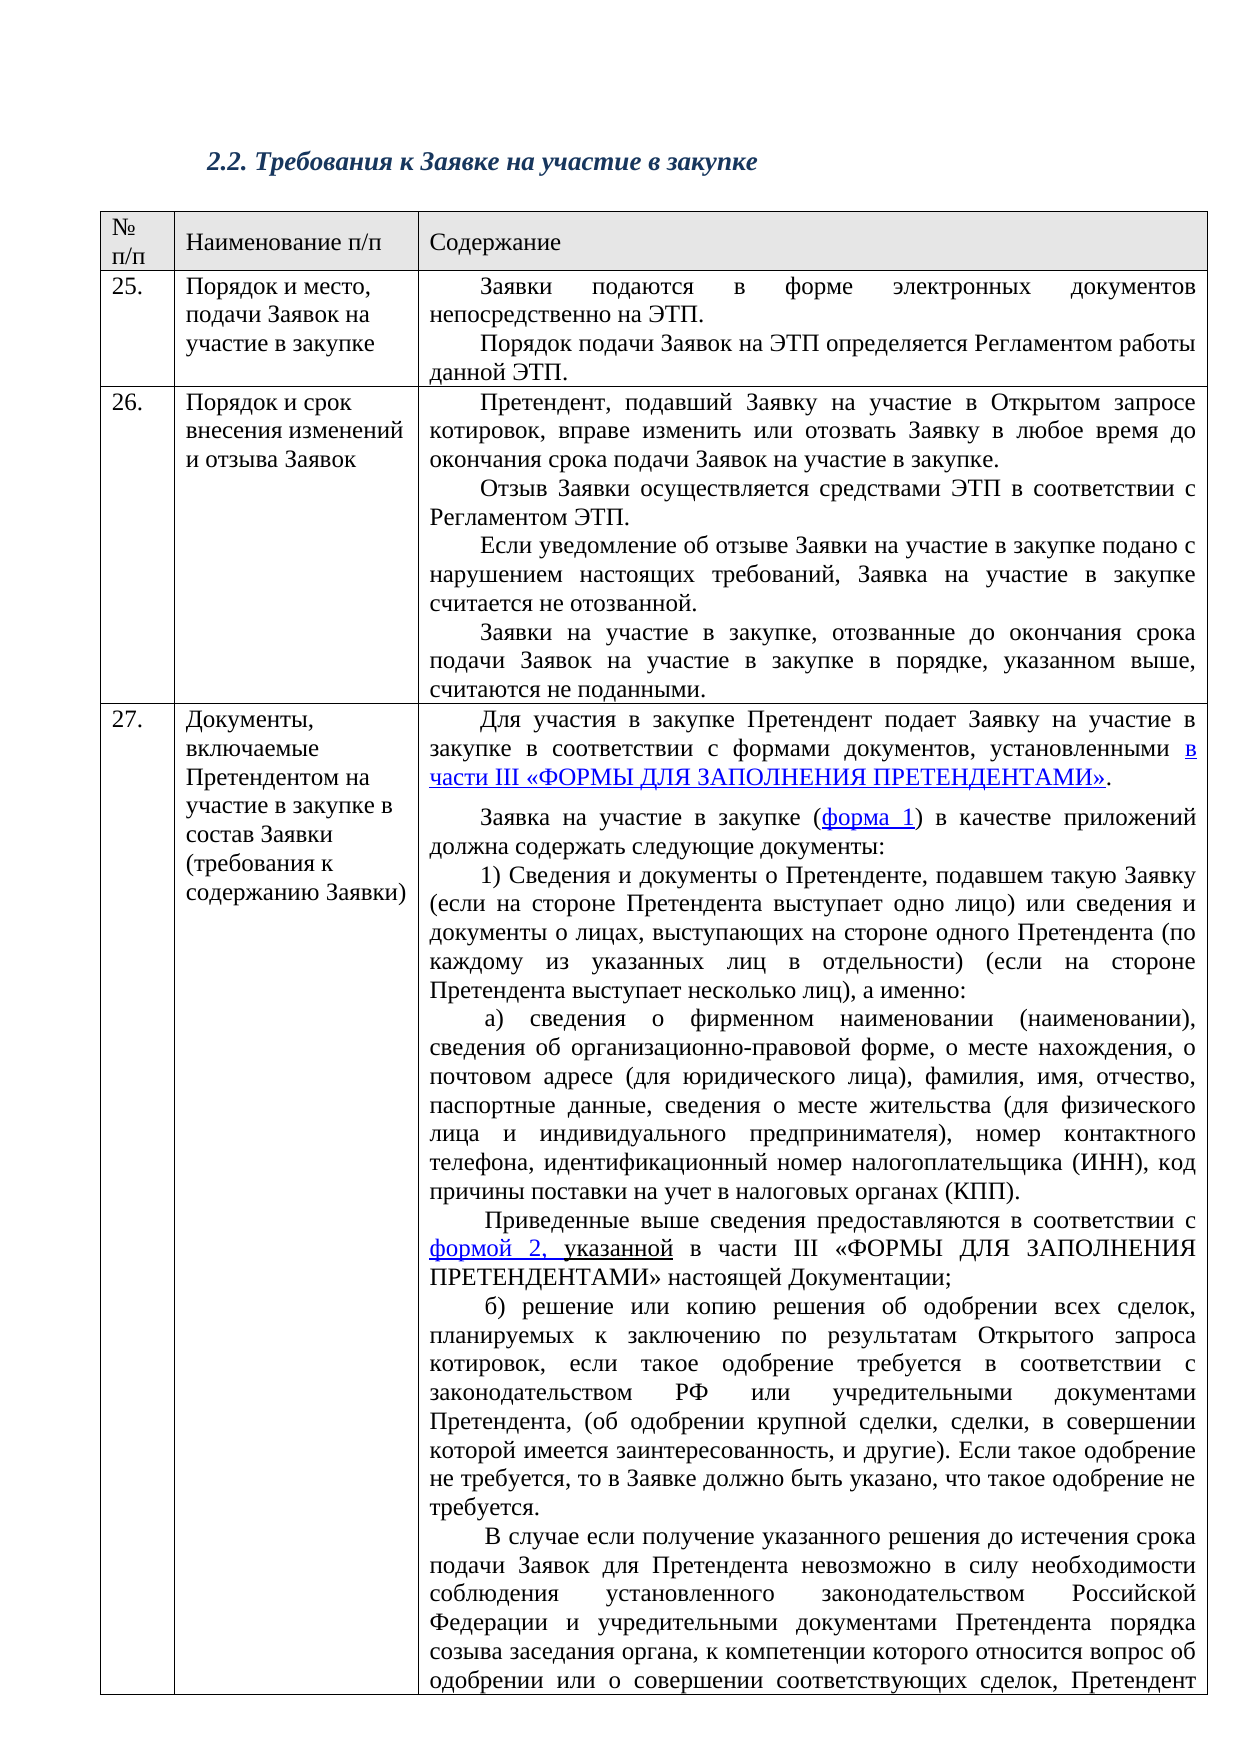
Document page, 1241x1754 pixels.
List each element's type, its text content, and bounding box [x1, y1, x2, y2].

table_cell Заявки подаются в форме электронных документов непосредственно на ЭТП. Порядок подачи Заявок на ЭТП определяется Регламентом работы данной ЭТП. [419, 271, 1207, 386]
table_cell Порядок и место, подачи Заявок на участие в закупке [175, 271, 418, 386]
table_header № п/п [101, 212, 174, 270]
table_cell [101, 704, 174, 1693]
subtitle 2.2. Требования к Заявке на участие в закупке [207, 145, 1181, 176]
table_header Содержание [419, 212, 1207, 270]
table_cell [101, 387, 174, 703]
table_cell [175, 704, 418, 1693]
table_cell Претендент, подавший Заявку на участие в Открытом запросе котировок, вправе изменить или отозвать Заявку в любое время до окончания срока подачи Заявок на участие в закупке. Отзыв Заявки осуществляется средствами ЭТП в соответствии с Регламентом ЭТП. Если уведомление об отзыве Заявки на участие в закупке подано с нарушением настоящих требований, Заявка на участие в закупке считается не отозванной. Заявки на участие в закупке, отозванные до окончания срока подачи Заявок на участие в закупке в порядке, указанном выше, считаются не поданными. [419, 387, 1207, 703]
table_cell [419, 704, 1207, 1693]
table_header Наименование п/п [175, 212, 418, 270]
table_cell [101, 271, 174, 386]
table_cell Порядок и срок внесения изменений и отзыва Заявок [175, 387, 418, 703]
